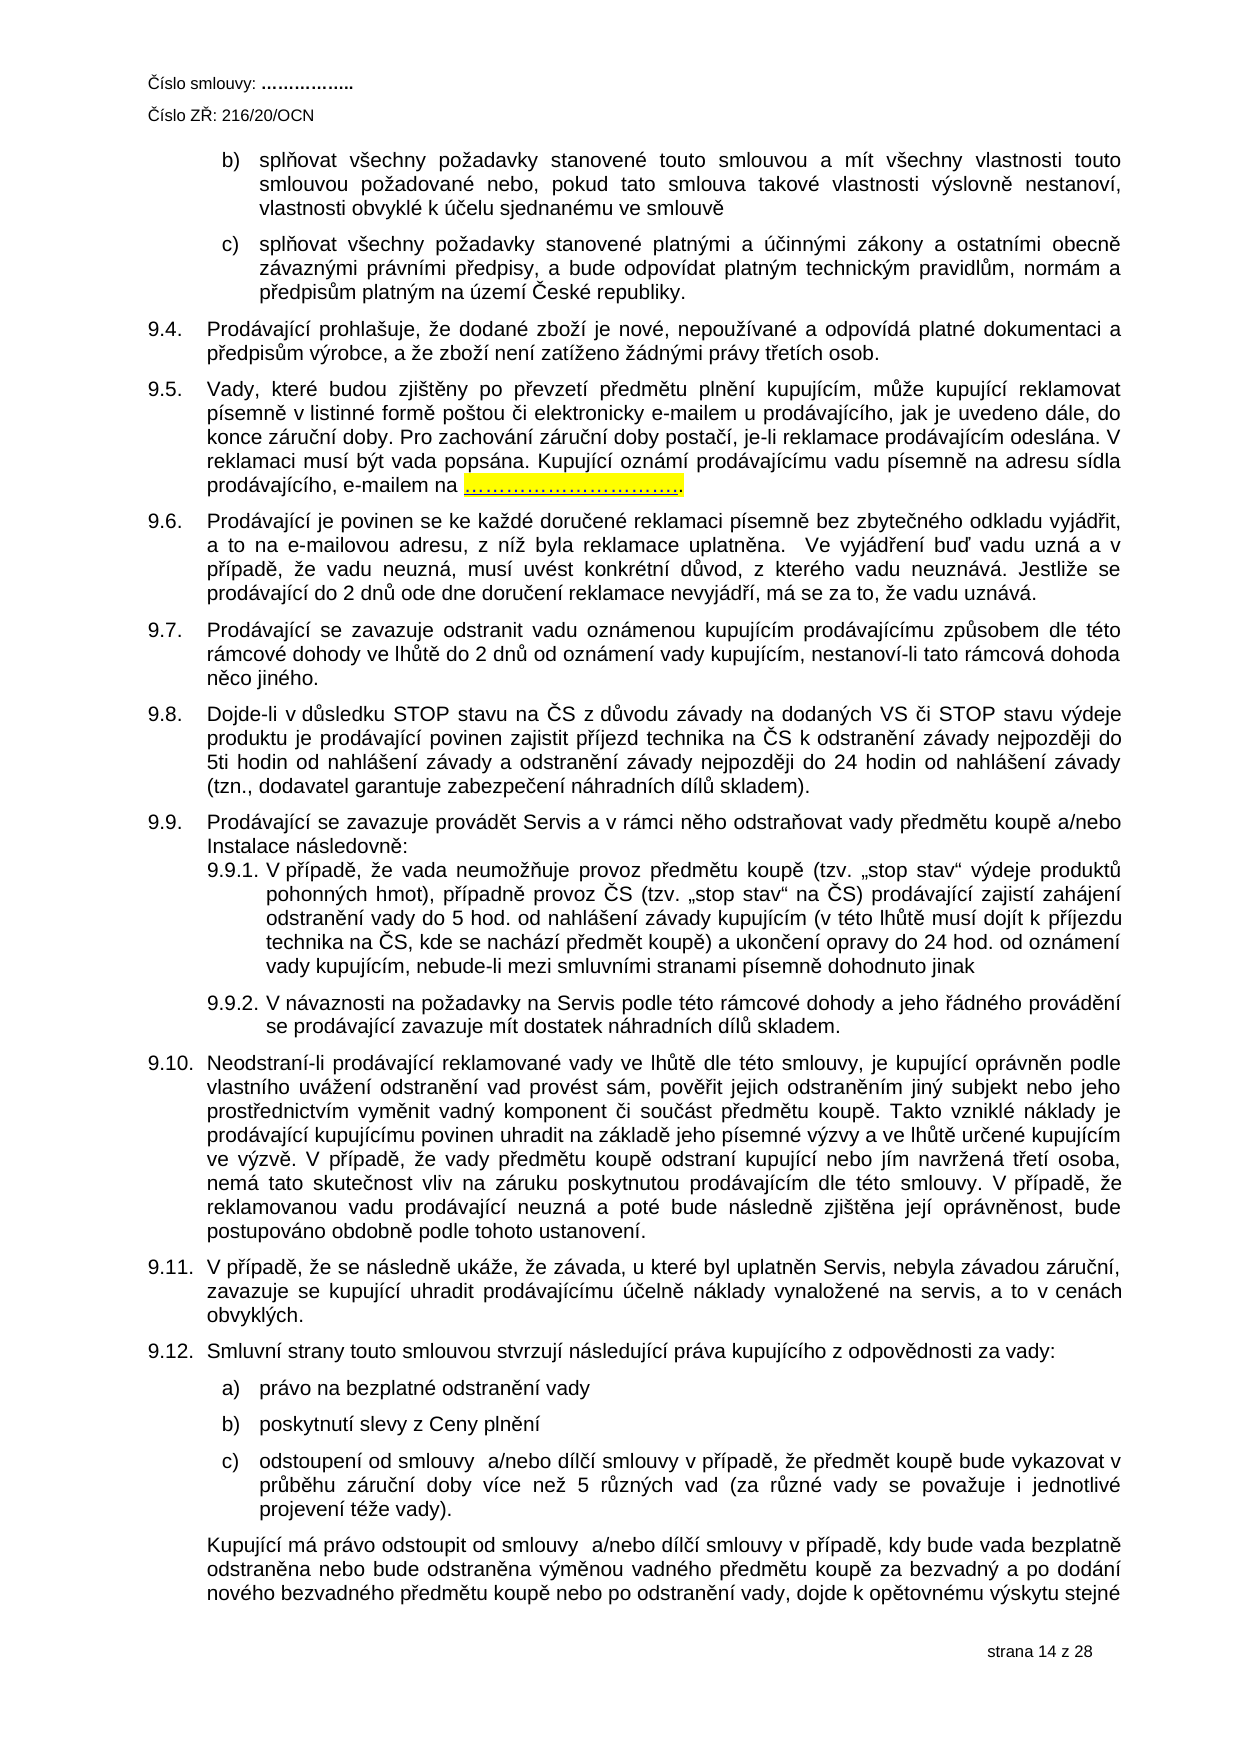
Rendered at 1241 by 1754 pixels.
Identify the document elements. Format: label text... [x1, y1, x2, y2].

list splňovat všechny požadavky stanovené touto smlouvou a mít všechny vlastnosti touto smlouvou požadované nebo, pokud tato smlouva takové vlastnosti výslovně nestanoví, vlastnosti obvyklé k účelu sjednanému ve smlouvě [222, 148, 1122, 219]
list Prodávající se zavazuje odstranit vadu oznámenou kupujícím prodávajícímu způsobem dle této rámcové dohody ve lhůtě do 2 dnů od oznámení vady kupujícím, nestanoví-li tato rámcová dohoda něco jiného. [148, 617, 1122, 689]
list V případě, že se následně ukáže, že závada, u které byl uplatněn Servis, nebyla závadou záruční, zavazuje se kupující uhradit prodávajícímu účelně náklady vynaložené na servis, a to v cenách obvyklých. [148, 1255, 1122, 1327]
list Prodávající je povinen se ke každé doručené reklamaci písemně bez zbytečného odkladu vyjádřit, a to na e-mailovou adresu, z níž byla reklamace uplatněna. Ve vyjádření buď vadu uzná a v případě, že vadu neuzná, musí uvést konkrétní důvod, z kterého vadu neuznává. Jestliže se prodávající do 2 dnů ode dne doručení reklamace nevyjádří, má se za to, že vadu uznává. [148, 509, 1122, 605]
list Vady, které budou zjištěny po převzetí předmětu plnění kupujícím, může kupující reklamovat písemně v listinné formě poštou či elektronicky e-mailem u prodávajícího, jak je uvedeno dále, do konce záruční doby. Pro zachování záruční doby postačí, je-li reklamace prodávajícím odeslána. V reklamaci musí být vada popsána. Kupující oznámí prodávajícímu vadu písemně na adresu sídla prodávajícího, e-mailem na ………………………….. [148, 377, 1122, 497]
list Dojde-li v důsledku STOP stavu na ČS z důvodu závady na dodaných VS či STOP stavu výdeje produktu je prodávající povinen zajistit příjezd technika na ČS k odstranění závady nejpozději do 5ti hodin od nahlášení závady a odstranění závady nejpozději do 24 hodin od nahlášení závady (tzn., dodavatel garantuje zabezpečení náhradních dílů skladem). [148, 702, 1122, 798]
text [207, 1533, 1122, 1605]
text V návaznosti na požadavky na Servis podle této rámcové dohody a jeho řádného provádění se prodávající zavazuje mít dostatek náhradních dílů skladem. [207, 990, 1122, 1038]
list splňovat všechny požadavky stanovené platnými a účinnými zákony a ostatními obecně závaznými právními předpisy, a bude odpovídat platným technickým pravidlům, normám a předpisům platným na území České republiky. [222, 232, 1122, 304]
text V případě, že vada neumožňuje provoz předmětu koupě (tzv. „stop stav“ výdeje produktů pohonných hmot), případně provoz ČS (tzv. „stop stav“ na ČS) prodávající zajistí zahájení odstranění vady do 5 hod. od nahlášení závady kupujícím (v této lhůtě musí dojít k příjezdu technika na ČS, kde se nachází předmět koupě) a ukončení opravy do 24 hod. od oznámení vady kupujícím, nebude-li mezi smluvními stranami písemně dohodnuto jinak [207, 858, 1122, 978]
list Prodávající se zavazuje provádět Servis a v rámci něho odstraňovat vady předmětu koupě a/nebo Instalace následovně: [148, 810, 1122, 858]
list Prodávající prohlašuje, že dodané zboží je nové, nepoužívané a odpovídá platné dokumentaci a předpisům výrobce, a že zboží není zatíženo žádnými právy třetích osob. [148, 316, 1122, 364]
list Smluvní strany touto smlouvou stvrzují následující práva kupujícího z odpovědnosti za vady: [148, 1339, 1122, 1363]
list poskytnutí slevy z Ceny plnění [222, 1412, 1122, 1436]
list odstoupení od smlouvy a/nebo dílčí smlouvy v případě, že předmět koupě bude vykazovat v průběhu záruční doby více než 5 různých vad (za různé vady se považuje i jednotlivé projevení téže vady). [222, 1449, 1122, 1521]
list Neodstraní-li prodávající reklamované vady ve lhůtě dle této smlouvy, je kupující oprávněn podle vlastního uvážení odstranění vad provést sám, pověřit jejich odstraněním jiný subjekt nebo jeho prostřednictvím vyměnit vadný komponent či součást předmětu koupě. Takto vzniklé náklady je prodávající kupujícímu povinen uhradit na základě jeho písemné výzvy a ve lhůtě určené kupujícím ve výzvě. V případě, že vady předmětu koupě odstraní kupující nebo jím navržená třetí osoba, nemá tato skutečnost vliv na záruku poskytnutou prodávajícím dle této smlouvy. V případě, že reklamovanou vadu prodávající neuzná a poté bude následně zjištěna její oprávněnost, bude postupováno obdobně podle tohoto ustanovení. [148, 1051, 1122, 1242]
list právo na bezplatné odstranění vady [222, 1376, 1122, 1400]
